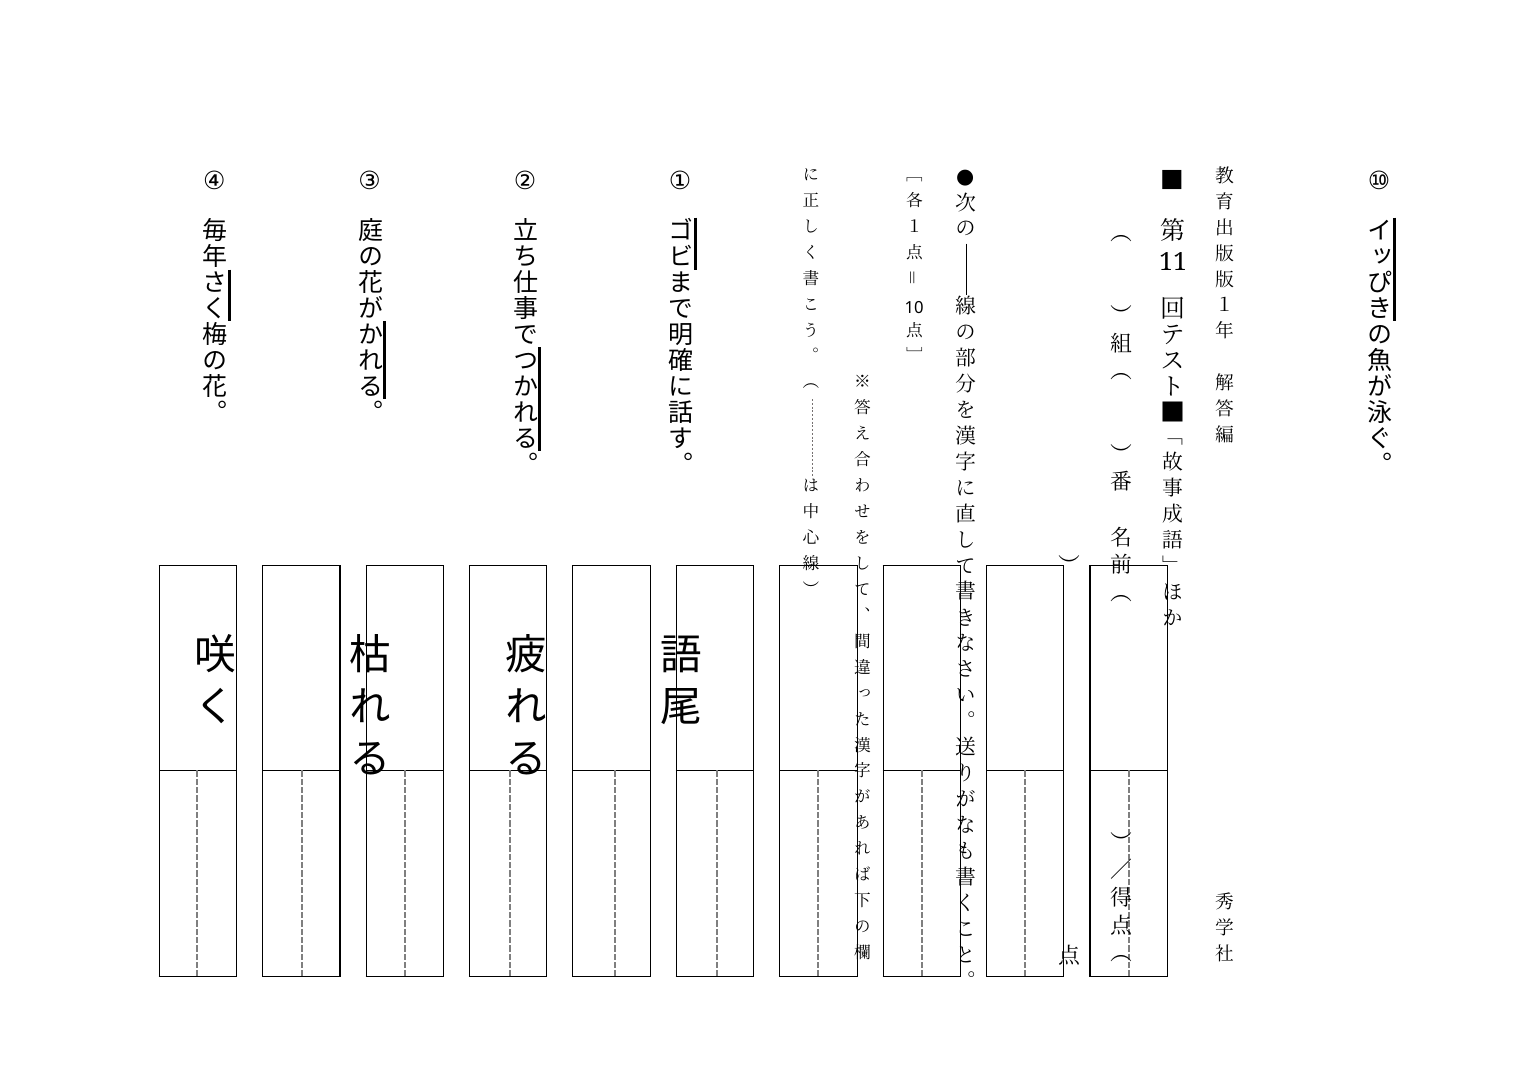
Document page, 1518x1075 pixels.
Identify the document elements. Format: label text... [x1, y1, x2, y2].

text ※答え合わせをして、間違った漢字があれば下の欄に正しく書こう。（ は中心線） [785, 166, 888, 969]
text ④毎年さく梅の花。 咲く [163, 166, 267, 969]
text ③庭の花がかれる。 枯れる [319, 166, 422, 969]
text ●次の 線の部分を漢字に直して書きなさい。送りがなも書くこと。［各１点＝10点］ [888, 166, 992, 969]
text ①ゴビまで明確に話す。 語尾 [629, 166, 733, 969]
text ②立ち仕事でつかれる。 疲れる [474, 166, 578, 969]
text ⑩イッぴきの魚が泳ぐ。 [1354, 166, 1406, 969]
text ■第11回テスト■「故事成語」ほか [1147, 166, 1199, 969]
text （ ）組（ ）番 名前（ ）／得点（ ）点 [1043, 166, 1147, 969]
text 教育出版版１年 解答編 秀学社 [1199, 166, 1251, 969]
